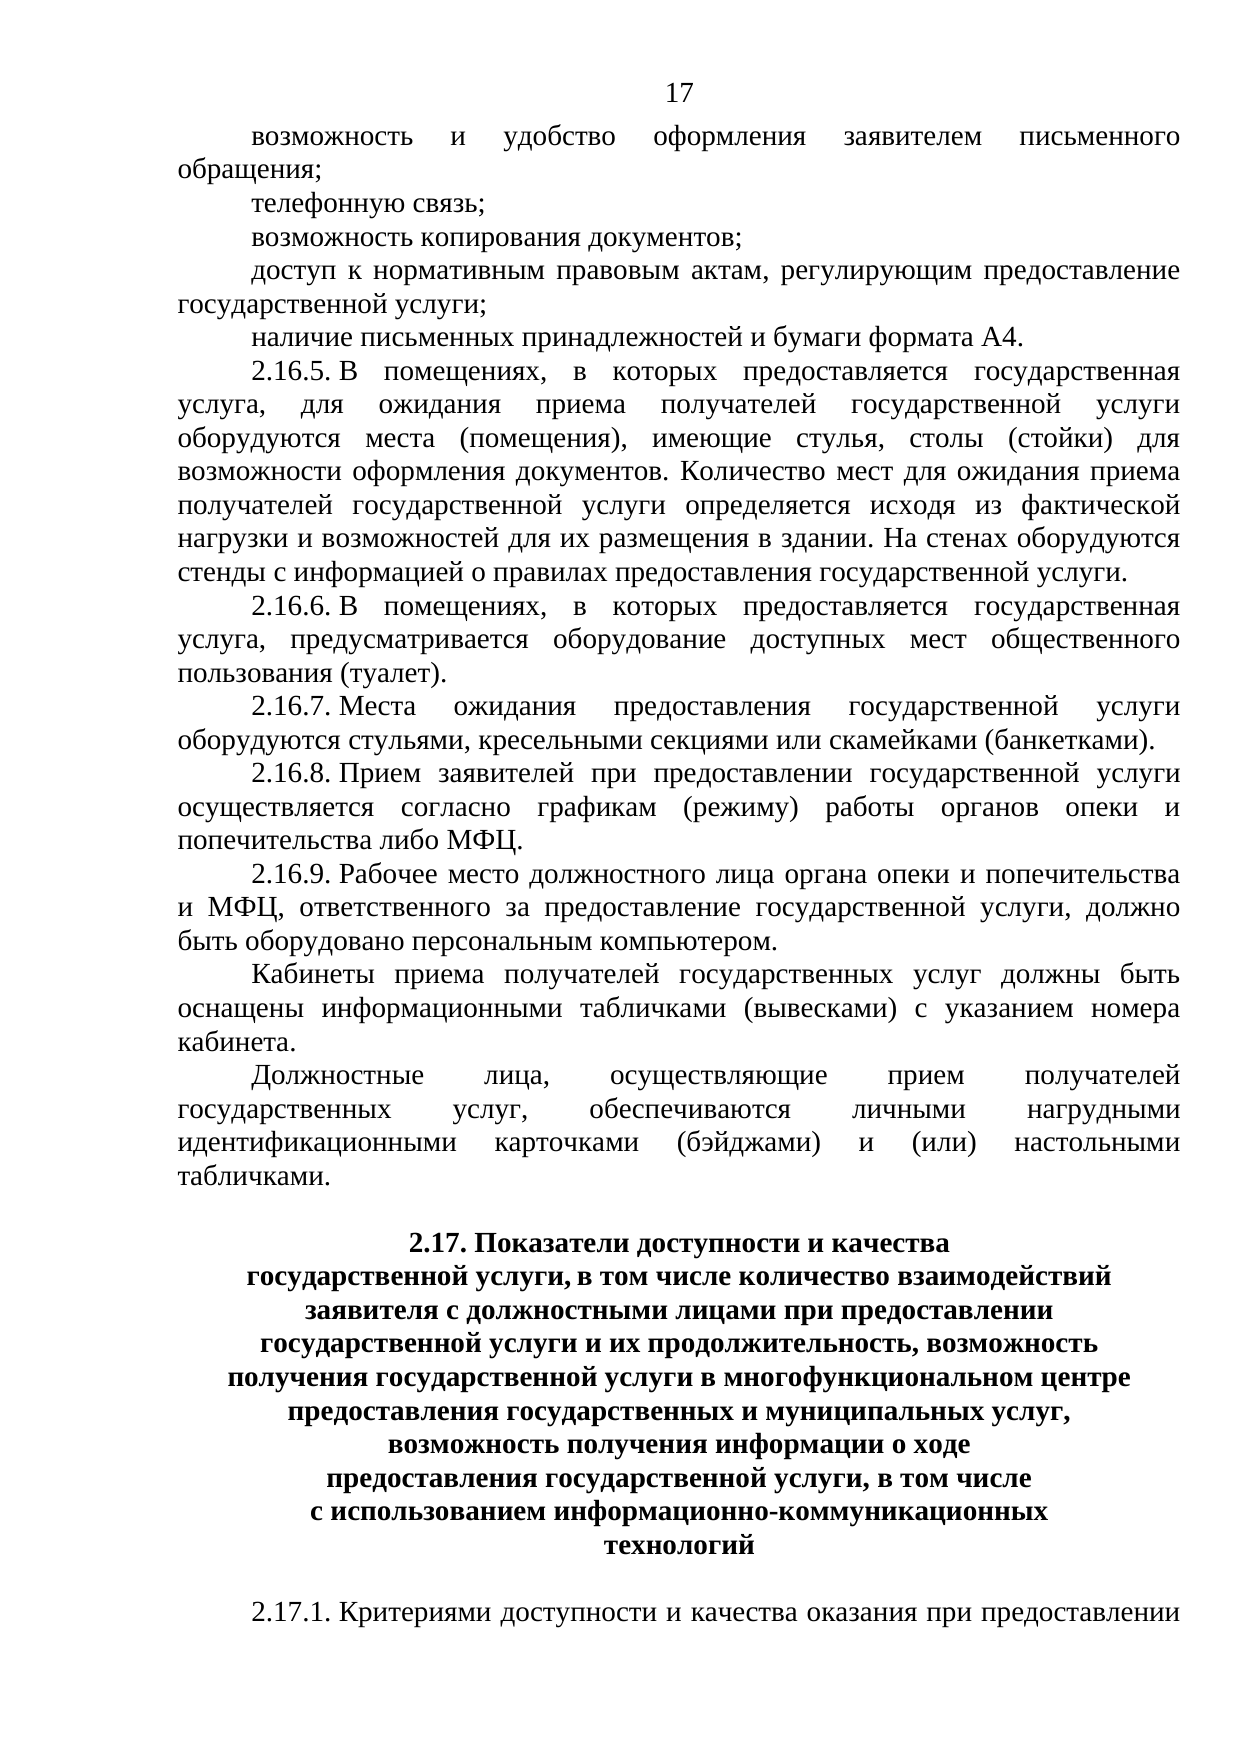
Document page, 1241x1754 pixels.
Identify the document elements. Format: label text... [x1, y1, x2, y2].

text технологий [177, 1527, 1181, 1560]
text заявителя с должностными лицами при предоставлении [177, 1292, 1181, 1326]
text 2.16.8. Прием заявителей при предоставлении государственной услуги осуществляется согласно графикам (режиму) работы органов опеки и попечительства либо МФЦ. [177, 755, 1181, 856]
text предоставления государственной услуги, в том числе [177, 1460, 1181, 1493]
text 2.16.7. Места ожидания предоставления государственной услуги оборудуются стульями, кресельными секциями или скамейками (банкетками). [177, 688, 1181, 755]
text предоставления государственных и муниципальных услуг, [177, 1393, 1181, 1426]
text возможность копирования документов; [177, 219, 1181, 252]
text 2.16.6. В помещениях, в которых предоставляется государственная услуга, предусматривается оборудование доступных мест общественного пользования (туалет). [177, 588, 1181, 688]
text получения государственной услуги в многофункциональном центре [177, 1359, 1181, 1393]
text государственной услуги и их продолжительность, возможность [177, 1326, 1181, 1359]
text наличие письменных принадлежностей и бумаги формата A4. [177, 319, 1181, 353]
text Кабинеты приема получателей государственных услуг должны быть оснащены информационными табличками (вывесками) с указанием номера кабинета. [177, 957, 1181, 1057]
text возможность и удобство оформления заявителем письменного обращения; [177, 118, 1181, 185]
text 2.16.9. Рабочее место должностного лица органа опеки и попечительства и МФЦ, ответственного за предоставление государственной услуги, должно быть оборудовано персональным компьютером. [177, 856, 1181, 957]
text 2.16.5. В помещениях, в которых предоставляется государственная услуга, для ожидания приема получателей государственной услуги оборудуются места (помещения), имеющие стулья, столы (стойки) для возможности оформления документов. Количество мест для ожидания приема получателей государственной услуги определяется исходя из фактической нагрузки и возможностей для их размещения в здании. На стенах оборудуются стенды с информацией о правилах предоставления государственной услуги. [177, 353, 1181, 588]
text доступ к нормативным правовым актам, регулирующим предоставление государственной услуги; [177, 252, 1181, 319]
text 2.17. Показатели доступности и качества [177, 1225, 1181, 1258]
text Должностные лица, осуществляющие прием получателей государственных услуг, обеспечиваются личными нагрудными идентификационными карточками (бэйджами) и (или) настольными табличками. [177, 1057, 1181, 1191]
text с использованием информационно-коммуникационных [177, 1493, 1181, 1527]
text возможность получения информации о ходе [177, 1426, 1181, 1460]
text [177, 1594, 1181, 1627]
text телефонную связь; [177, 185, 1181, 219]
text государственной услуги, в том числе количество взаимодействий [177, 1258, 1181, 1292]
